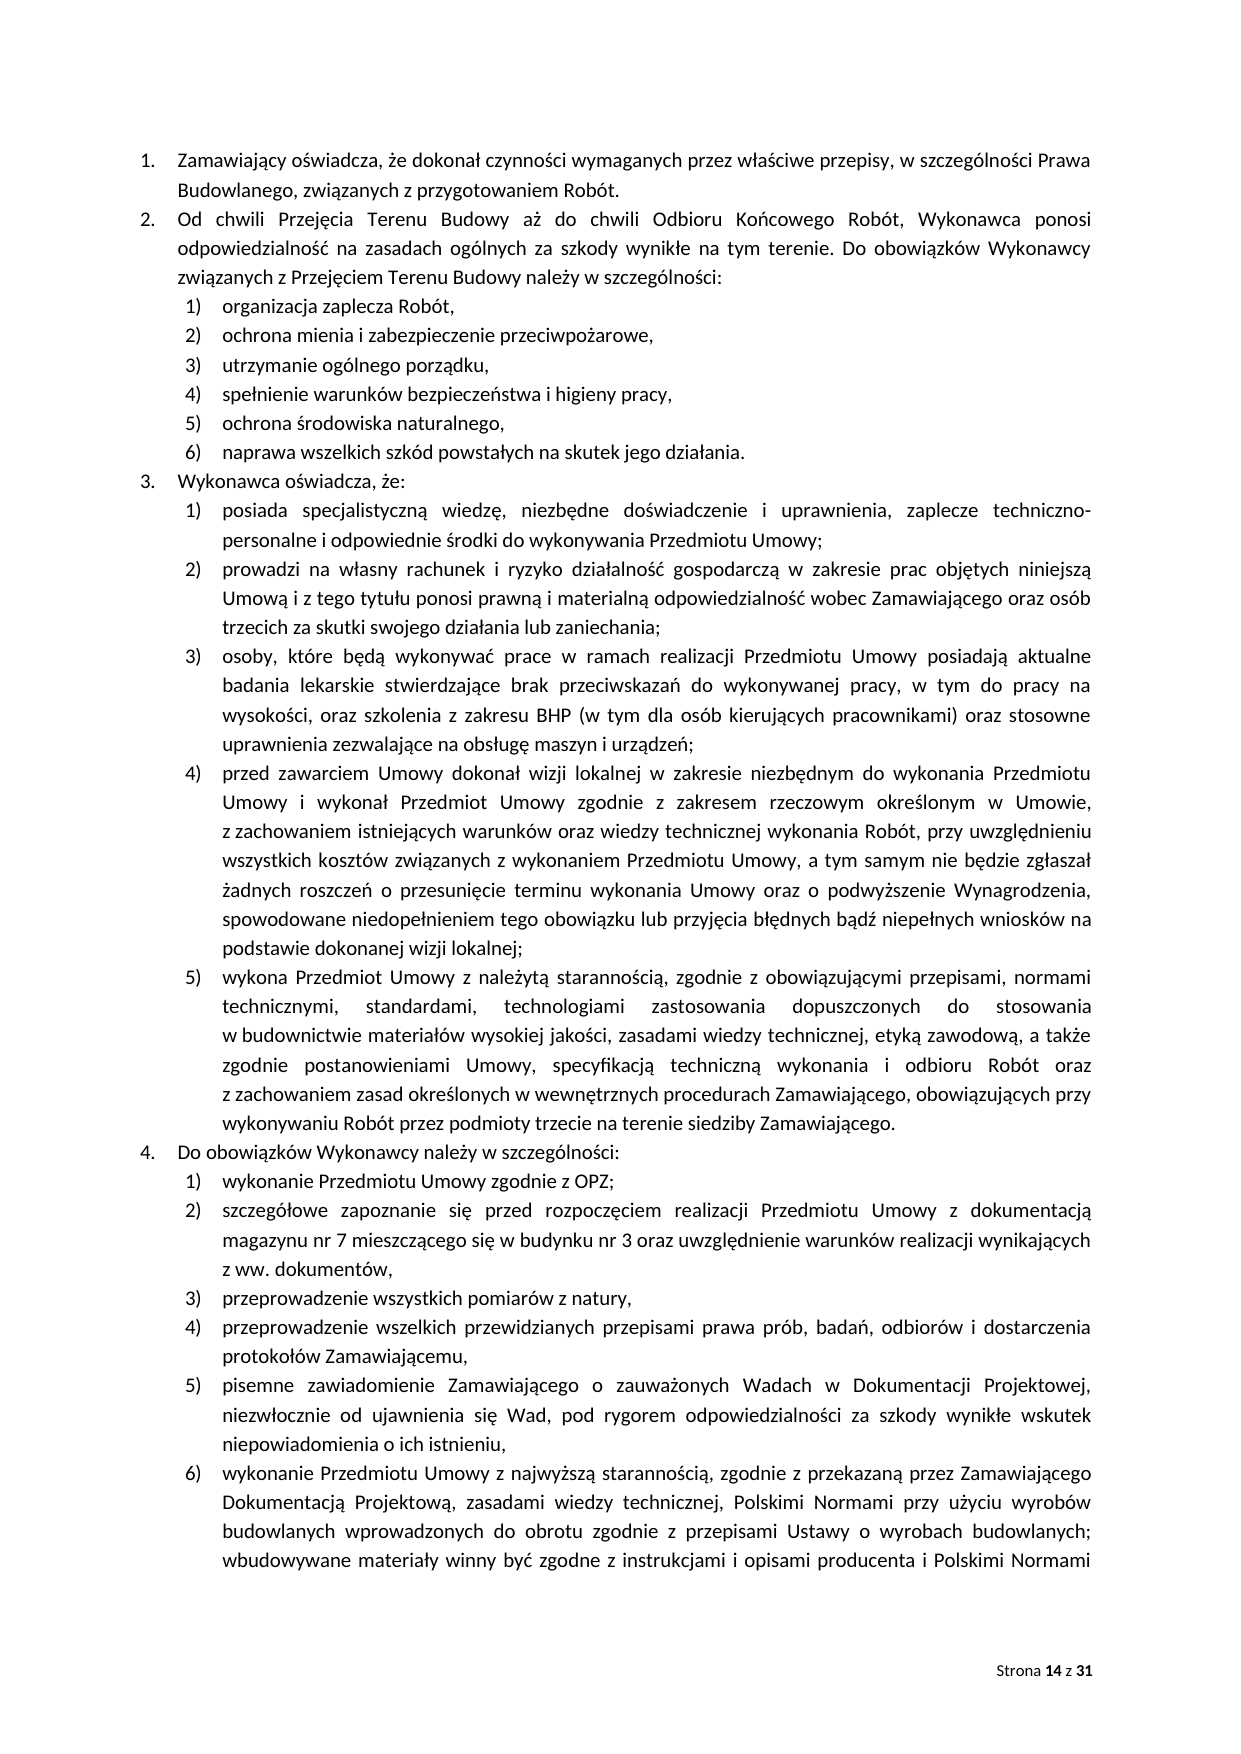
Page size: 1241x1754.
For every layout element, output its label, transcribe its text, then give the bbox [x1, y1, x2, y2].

list szczegółowe zapoznanie się przed rozpoczęciem realizacji Przedmiotu Umowy z dokumentacją magazynu nr 7 mieszczącego się w budynku nr 3 oraz uwzględnienie warunków realizacji wynikających z ww. dokumentów, [185, 1198, 1093, 1281]
list Od chwili Przejęcia Terenu Budowy aż do chwili Odbioru Końcowego Robót, Wykonawca ponosi odpowiedzialność na zasadach ogólnych za szkody wynikłe na tym terenie. Do obowiązków Wykonawcy związanych z Przejęciem Terenu Budowy należy w szczególności: [140, 206, 1093, 290]
list organizacja zaplecza Robót, [185, 293, 1093, 319]
list pisemne zawiadomienie Zamawiającego o zauważonych Wadach w Dokumentacji Projektowej, niezwłocznie od ujawnienia się Wad, pod rygorem odpowiedzialności za szkody wynikłe wskutek niepowiadomienia o ich istnieniu, [185, 1373, 1093, 1456]
list wykona Przedmiot Umowy z należytą starannością, zgodnie z obowiązującymi przepisami, normami technicznymi, standardami, technologiami zastosowania dopuszczonych do stosowania w budownictwie materiałów wysokiej jakości, zasadami wiedzy technicznej, etyką zawodową, a także zgodnie postanowieniami Umowy, specyfikacją techniczną wykonania i odbioru Robót oraz z zachowaniem zasad określonych w wewnętrznych procedurach Zamawiającego, obowiązujących przy wykonywaniu Robót przez podmioty trzecie na terenie siedziby Zamawiającego. [185, 964, 1093, 1136]
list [185, 1460, 1093, 1573]
list przeprowadzenie wszystkich pomiarów z natury, [185, 1285, 1093, 1311]
list przed zawarciem Umowy dokonał wizji lokalnej w zakresie niezbędnym do wykonania Przedmiotu Umowy i wykonał Przedmiot Umowy zgodnie z zakresem rzeczowym określonym w Umowie, z zachowaniem istniejących warunków oraz wiedzy technicznej wykonania Robót, przy uwzględnieniu wszystkich kosztów związanych z wykonaniem Przedmiotu Umowy, a tym samym nie będzie zgłaszał żadnych roszczeń o przesunięcie terminu wykonania Umowy oraz o podwyższenie Wynagrodzenia, spowodowane niedopełnieniem tego obowiązku lub przyjęcia błędnych bądź niepełnych wniosków na podstawie dokonanej wizji lokalnej; [185, 760, 1093, 961]
list Wykonawca oświadcza, że: [140, 468, 1093, 494]
list utrzymanie ogólnego porządku, [185, 352, 1093, 377]
list spełnienie warunków bezpieczeństwa i higieny pracy, [185, 381, 1093, 406]
list naprawa wszelkich szkód powstałych na skutek jego działania. [185, 439, 1093, 465]
list posiada specjalistyczną wiedzę, niezbędne doświadczenie i uprawnienia, zaplecze techniczno-personalne i odpowiednie środki do wykonywania Przedmiotu Umowy; [185, 498, 1093, 552]
list Zamawiający oświadcza, że dokonał czynności wymaganych przez właściwe przepisy, w szczególności Prawa Budowlanego, związanych z przygotowaniem Robót. [140, 148, 1093, 202]
list ochrona mienia i zabezpieczenie przeciwpożarowe, [185, 323, 1093, 348]
list wykonanie Przedmiotu Umowy zgodnie z OPZ; [185, 1168, 1093, 1194]
list ochrona środowiska naturalnego, [185, 410, 1093, 436]
list osoby, które będą wykonywać prace w ramach realizacji Przedmiotu Umowy posiadają aktualne badania lekarskie stwierdzające brak przeciwskazań do wykonywanej pracy, w tym do pracy na wysokości, oraz szkolenia z zakresu BHP (w tym dla osób kierujących pracownikami) oraz stosowne uprawnienia zezwalające na obsługę maszyn i urządzeń; [185, 643, 1093, 756]
list Do obowiązków Wykonawcy należy w szczególności: [140, 1139, 1093, 1165]
list przeprowadzenie wszelkich przewidzianych przepisami prawa prób, badań, odbiorów i dostarczenia protokołów Zamawiającemu, [185, 1314, 1093, 1369]
list prowadzi na własny rachunek i ryzyko działalność gospodarczą w zakresie prac objętych niniejszą Umową i z tego tytułu ponosi prawną i materialną odpowiedzialność wobec Zamawiającego oraz osób trzecich za skutki swojego działania lub zaniechania; [185, 556, 1093, 640]
